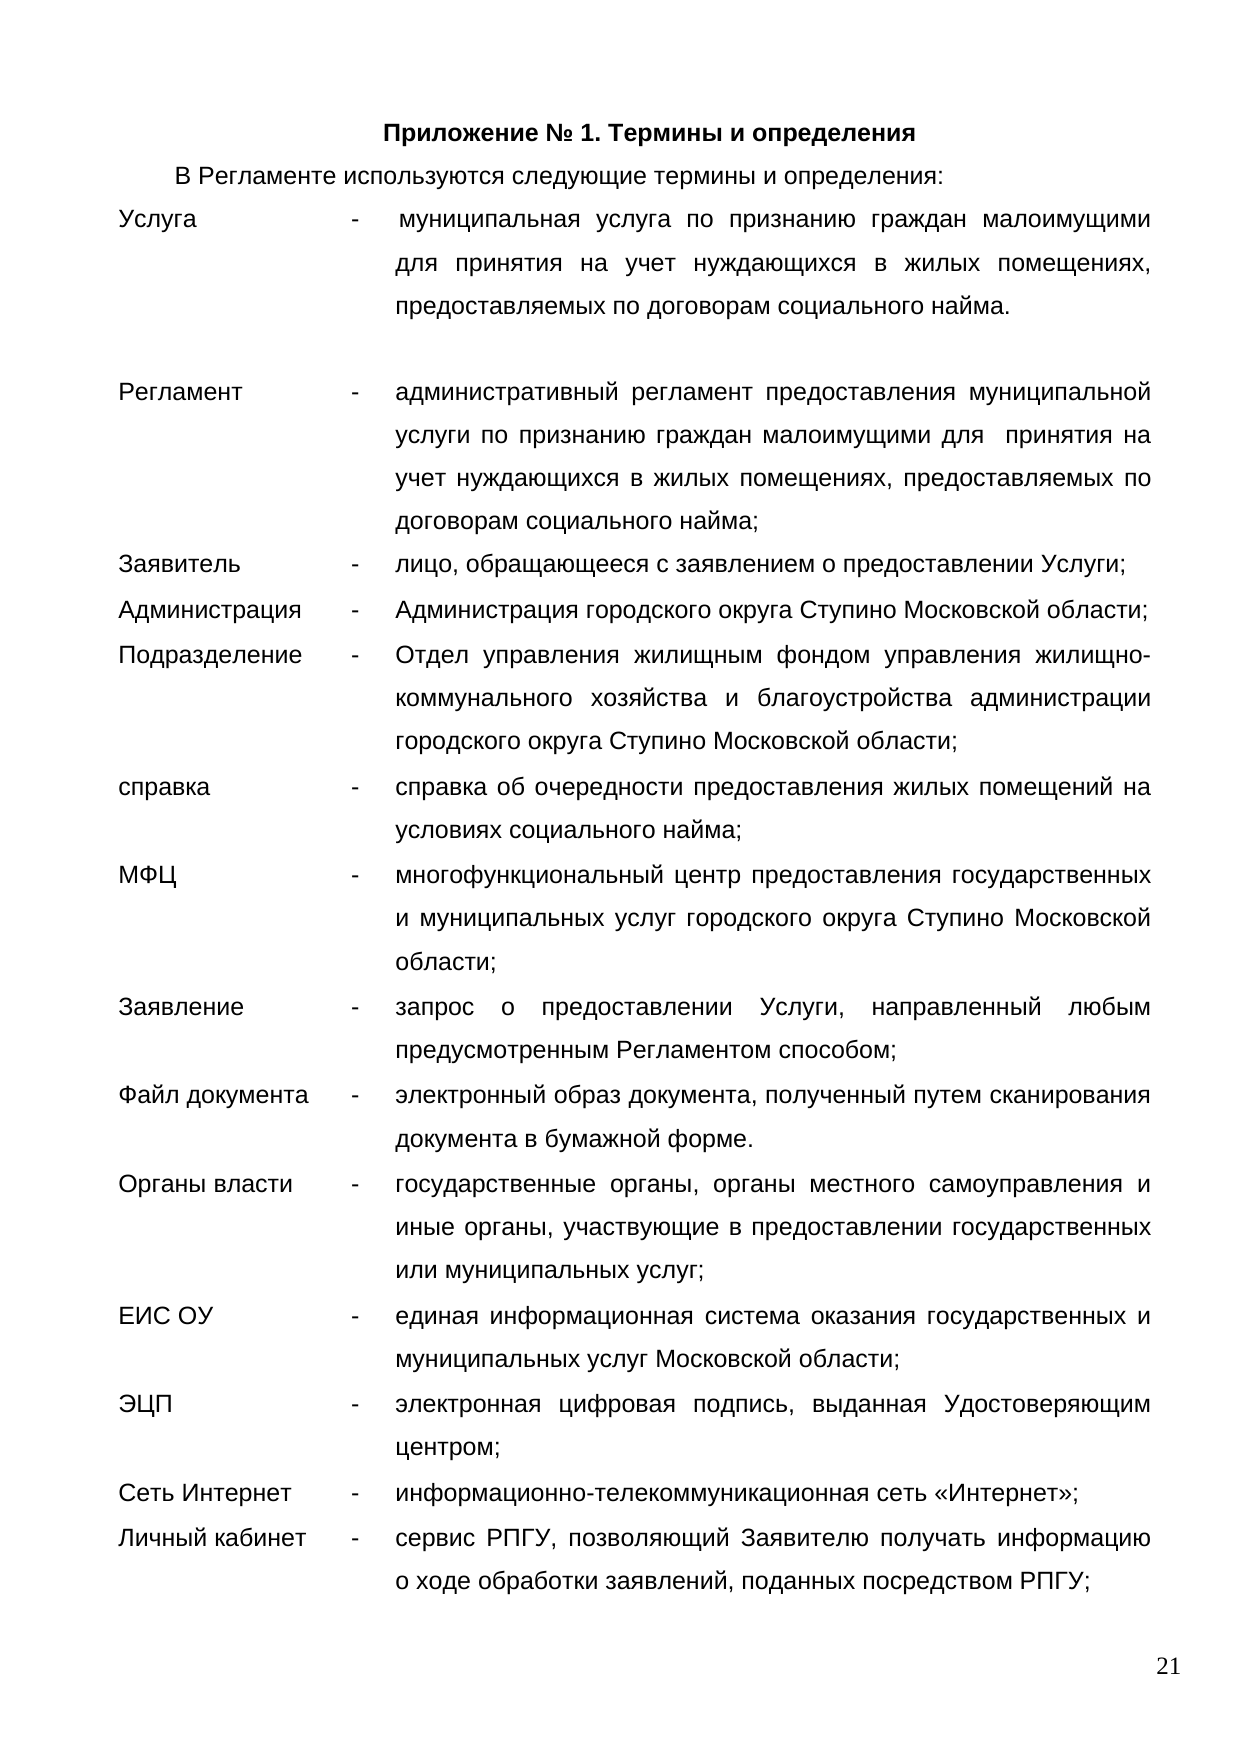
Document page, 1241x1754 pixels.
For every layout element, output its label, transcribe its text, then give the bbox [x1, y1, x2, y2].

table_cell Органы власти [107, 1169, 339, 1301]
table_cell Заявление [107, 992, 339, 1080]
table_cell справка об очередности предоставления жилых помещений на условиях социального найма; [384, 772, 1163, 860]
table_cell запрос о предоставлении Услуги, направленный любым предусмотренным Регламентом способом; [384, 992, 1163, 1080]
table_cell - [340, 549, 384, 594]
table_cell - [340, 860, 384, 992]
table_header Услуга [107, 204, 339, 377]
table_header муниципальная услуга по признанию граждан малоимущими для принятия на учет нуждающихся в жилых помещениях, предоставляемых по договорам социального найма. [384, 204, 1163, 377]
table_cell Личный кабинет [107, 1523, 339, 1612]
table_cell электронный образ документа, полученный путем сканирования документа в бумажной форме. [384, 1080, 1163, 1169]
table_cell справка [107, 772, 339, 860]
table_cell сервис РПГУ, позволяющий Заявителю получать информацию о ходе обработки заявлений, поданных посредством РПГУ; [384, 1523, 1163, 1612]
table_cell многофункциональный центр предоставления государственных и муниципальных услуг городского округа Ступино Московской области; [384, 860, 1163, 992]
table_cell ЕИС ОУ [107, 1301, 339, 1389]
table_cell ЭЦП [107, 1389, 339, 1478]
table_cell - [340, 1169, 384, 1301]
table_cell МФЦ [107, 860, 339, 992]
table_cell Администрация городского округа Ступино Московской области; [384, 595, 1163, 640]
text Приложение № 1. Термины и определения [118, 118, 1181, 147]
table_cell единая информационная система оказания государственных и муниципальных услуг Московской области; [384, 1301, 1163, 1389]
table_cell Отдел управления жилищным фондом управления жилищно-коммунального хозяйства и благоустройства администрации городского округа Ступино Московской области; [384, 640, 1163, 772]
table_cell - [340, 1080, 384, 1169]
table_cell - [340, 595, 384, 640]
table_cell - [340, 1389, 384, 1478]
table_cell - [340, 1301, 384, 1389]
table_cell - [340, 992, 384, 1080]
table_cell административный регламент предоставления муниципальной услуги по признанию граждан малоимущими для принятия на учет нуждающихся в жилых помещениях, предоставляемых по договорам социального найма; [384, 377, 1163, 549]
table_cell - [340, 640, 384, 772]
table_cell Заявитель [107, 549, 339, 594]
table_cell информационно-телекоммуникационная сеть «Интернет»; [384, 1478, 1163, 1523]
table_cell - [340, 1478, 384, 1523]
table_header - [340, 204, 384, 377]
table_cell электронная цифровая подпись, выданная Удостоверяющим центром; [384, 1389, 1163, 1478]
table_cell государственные органы, органы местного самоуправления и иные органы, участвующие в предоставлении государственных или муниципальных услуг; [384, 1169, 1163, 1301]
text В Регламенте используются следующие термины и определения: [118, 161, 1181, 190]
table_cell Администрация [107, 595, 339, 640]
table_cell Подразделение [107, 640, 339, 772]
table_cell лицо, обращающееся с заявлением о предоставлении Услуги; [384, 549, 1163, 594]
table_cell Сеть Интернет [107, 1478, 339, 1523]
table_cell Файл документа [107, 1080, 339, 1169]
table_cell - [340, 1523, 384, 1612]
table_cell - [340, 377, 384, 549]
table_cell Регламент [107, 377, 339, 549]
table_cell - [340, 772, 384, 860]
